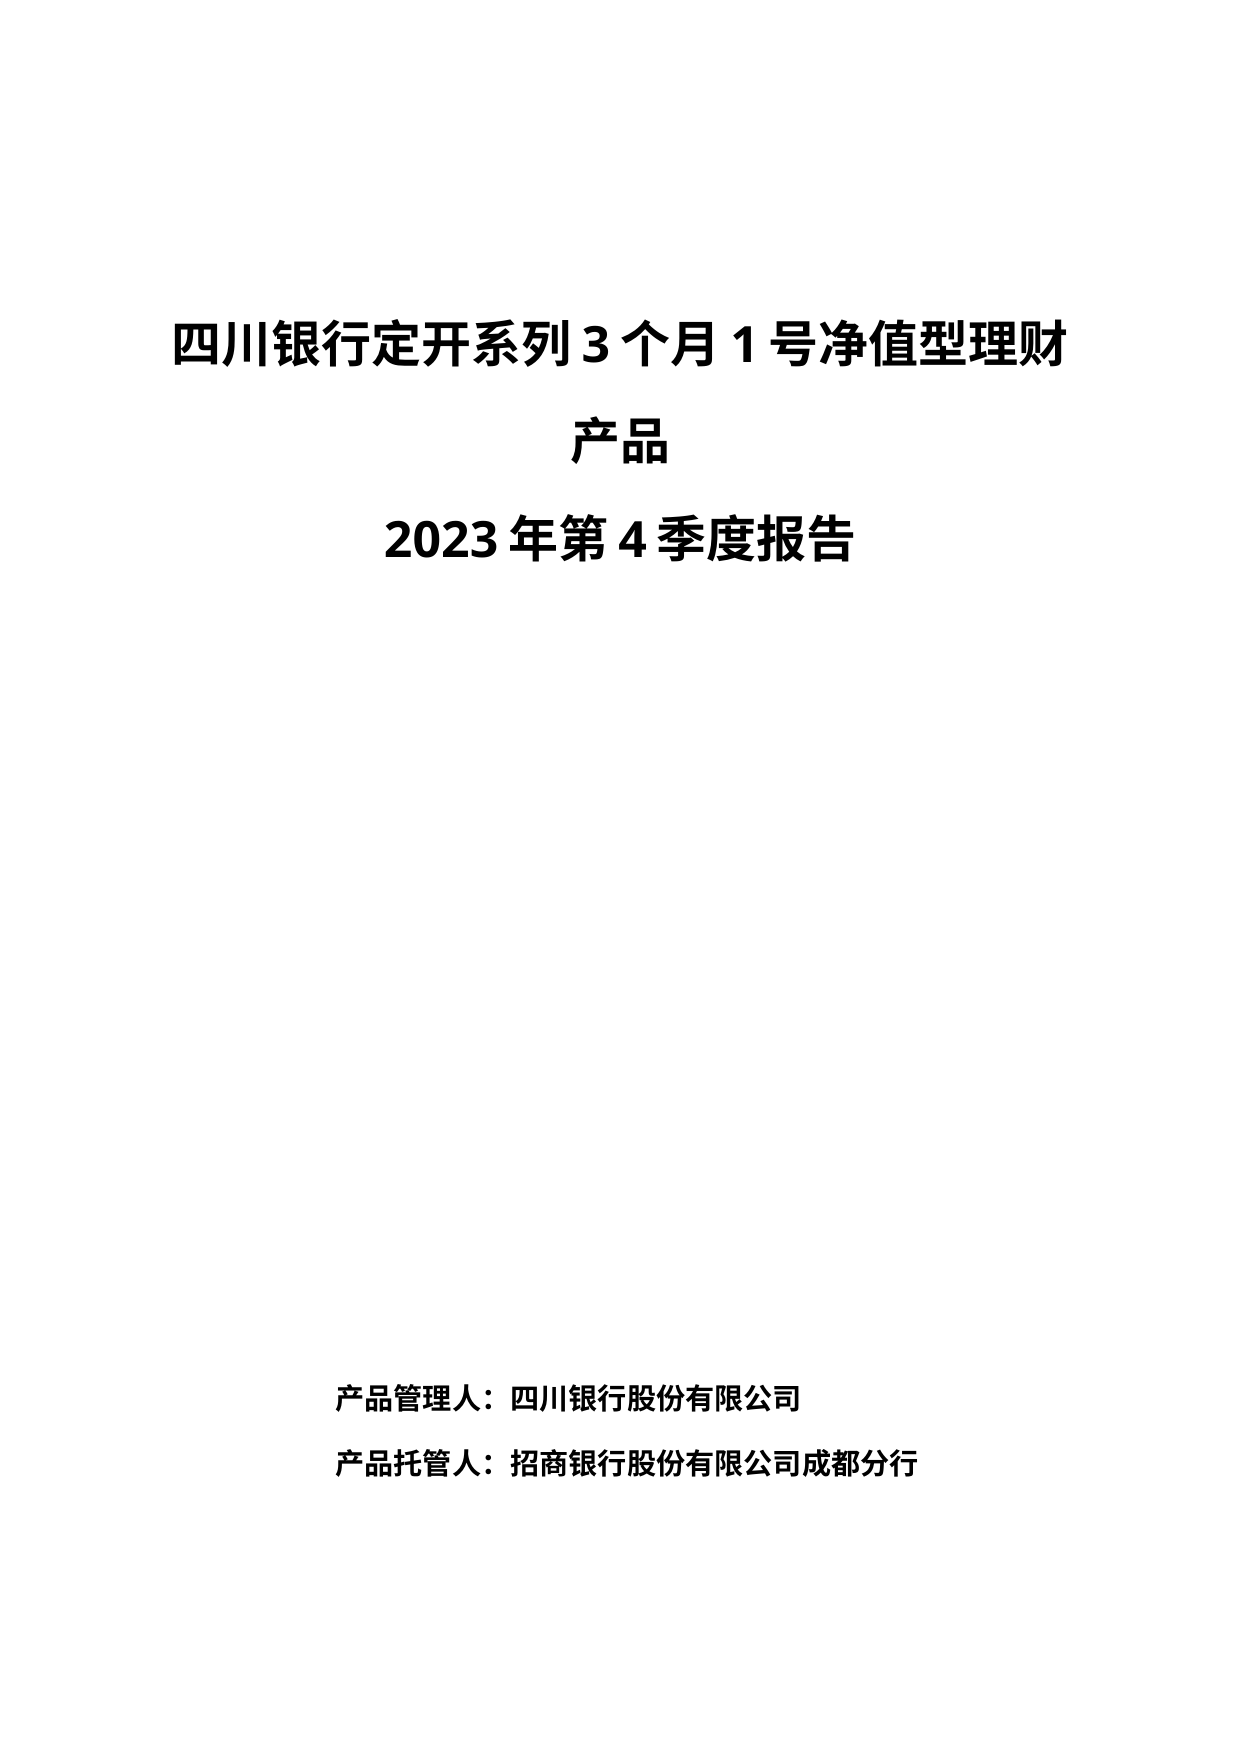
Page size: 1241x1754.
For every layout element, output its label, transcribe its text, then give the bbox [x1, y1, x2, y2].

text 产品托管人：招商银行股份有限公司成都分行 [159, 1429, 1081, 1494]
text 产品管理人：四川银行股份有限公司 [159, 1364, 1081, 1429]
text 2023年第4季度报告 [159, 487, 1081, 584]
text 四川银行定开系列3个月1号净值型理财产品 [159, 292, 1081, 487]
